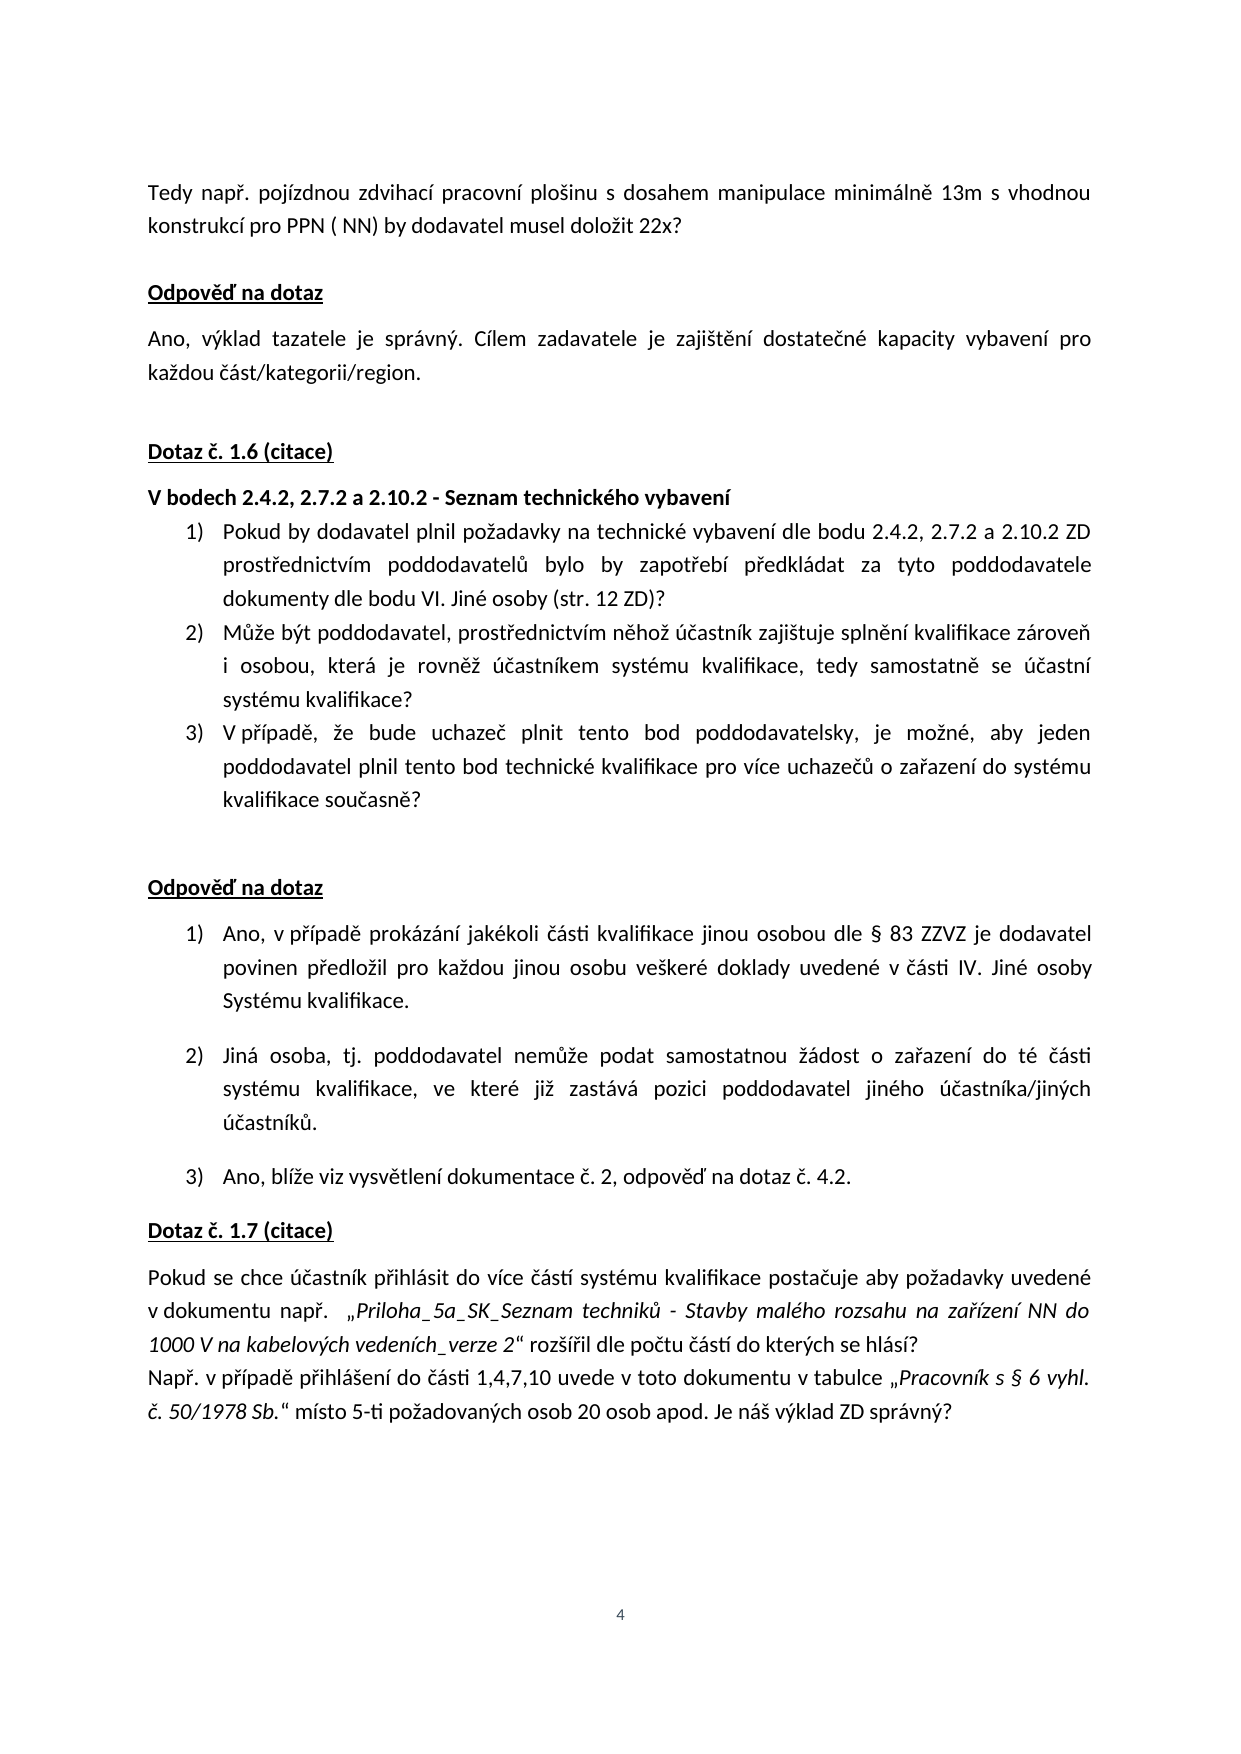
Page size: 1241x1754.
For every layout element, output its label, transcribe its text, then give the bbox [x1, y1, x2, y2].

text Např. v případě přihlášení do části 1,4,7,10 uvede v toto dokumentu v tabulce „Pracovník s § 6 vyhl. č. 50/1978 Sb.“ místo 5-ti požadovaných osob 20 osob apod. Je náš výklad ZD správný? [148, 1363, 1093, 1425]
text Odpověď na dotaz [148, 278, 1093, 306]
list Pokud by dodavatel plnil požadavky na technické vybavení dle bodu 2.4.2, 2.7.2 a 2.10.2 ZD prostřednictvím poddodavatelů bylo by zapotřebí předkládat za tyto poddodavatele dokumenty dle bodu VI. Jiné osoby (str. 12 ZD)? [185, 517, 1093, 612]
text V bodech 2.4.2, 2.7.2 a 2.10.2 - Seznam technického vybavení [148, 483, 1093, 512]
text Odpověď na dotaz [148, 873, 1093, 901]
text Ano, výklad tazatele je správný. Cílem zadavatele je zajištění dostatečné kapacity vybavení pro každou část/kategorii/region. [148, 324, 1093, 386]
list V případě, že bude uchazeč plnit tento bod poddodavatelsky, je možné, aby jeden poddodavatel plnil tento bod technické kvalifikace pro více uchazečů o zařazení do systému kvalifikace současně? [185, 718, 1093, 813]
list Jiná osoba, tj. poddodavatel nemůže podat samostatnou žádost o zařazení do té části systému kvalifikace, ve které již zastává pozici poddodavatel jiného účastníka/jiných účastníků. [185, 1041, 1093, 1136]
list Ano, blíže viz vysvětlení dokumentace č. 2, odpověď na dotaz č. 4.2. [185, 1162, 1093, 1190]
text Pokud se chce účastník přihlásit do více částí systému kvalifikace postačuje aby požadavky uvedené v dokumentu např. „Priloha_5a_SK_Seznam techniků - Stavby malého rozsahu na zařízení NN do 1000 V na kabelových vedeních_verze 2“ rozšířil dle počtu částí do kterých se hlásí? [148, 1263, 1093, 1358]
text Dotaz č. 1.6 (citace) [148, 437, 1093, 466]
list Může být poddodavatel, prostřednictvím něhož účastník zajištuje splnění kvalifikace zároveň i osobou, která je rovněž účastníkem systému kvalifikace, tedy samostatně se účastní systému kvalifikace? [185, 618, 1093, 713]
list Ano, v případě prokázání jakékoli části kvalifikace jinou osobou dle § 83 ZZVZ je dodavatel povinen předložil pro každou jinou osobu veškeré doklady uvedené v části IV. Jiné osoby Systému kvalifikace. [185, 919, 1093, 1014]
text Dotaz č. 1.7 (citace) [148, 1217, 1093, 1245]
text Tedy např. pojízdnou zdvihací pracovní plošinu s dosahem manipulace minimálně 13m s vhodnou konstrukcí pro PPN ( NN) by dodavatel musel doložit 22x? [148, 178, 1093, 239]
